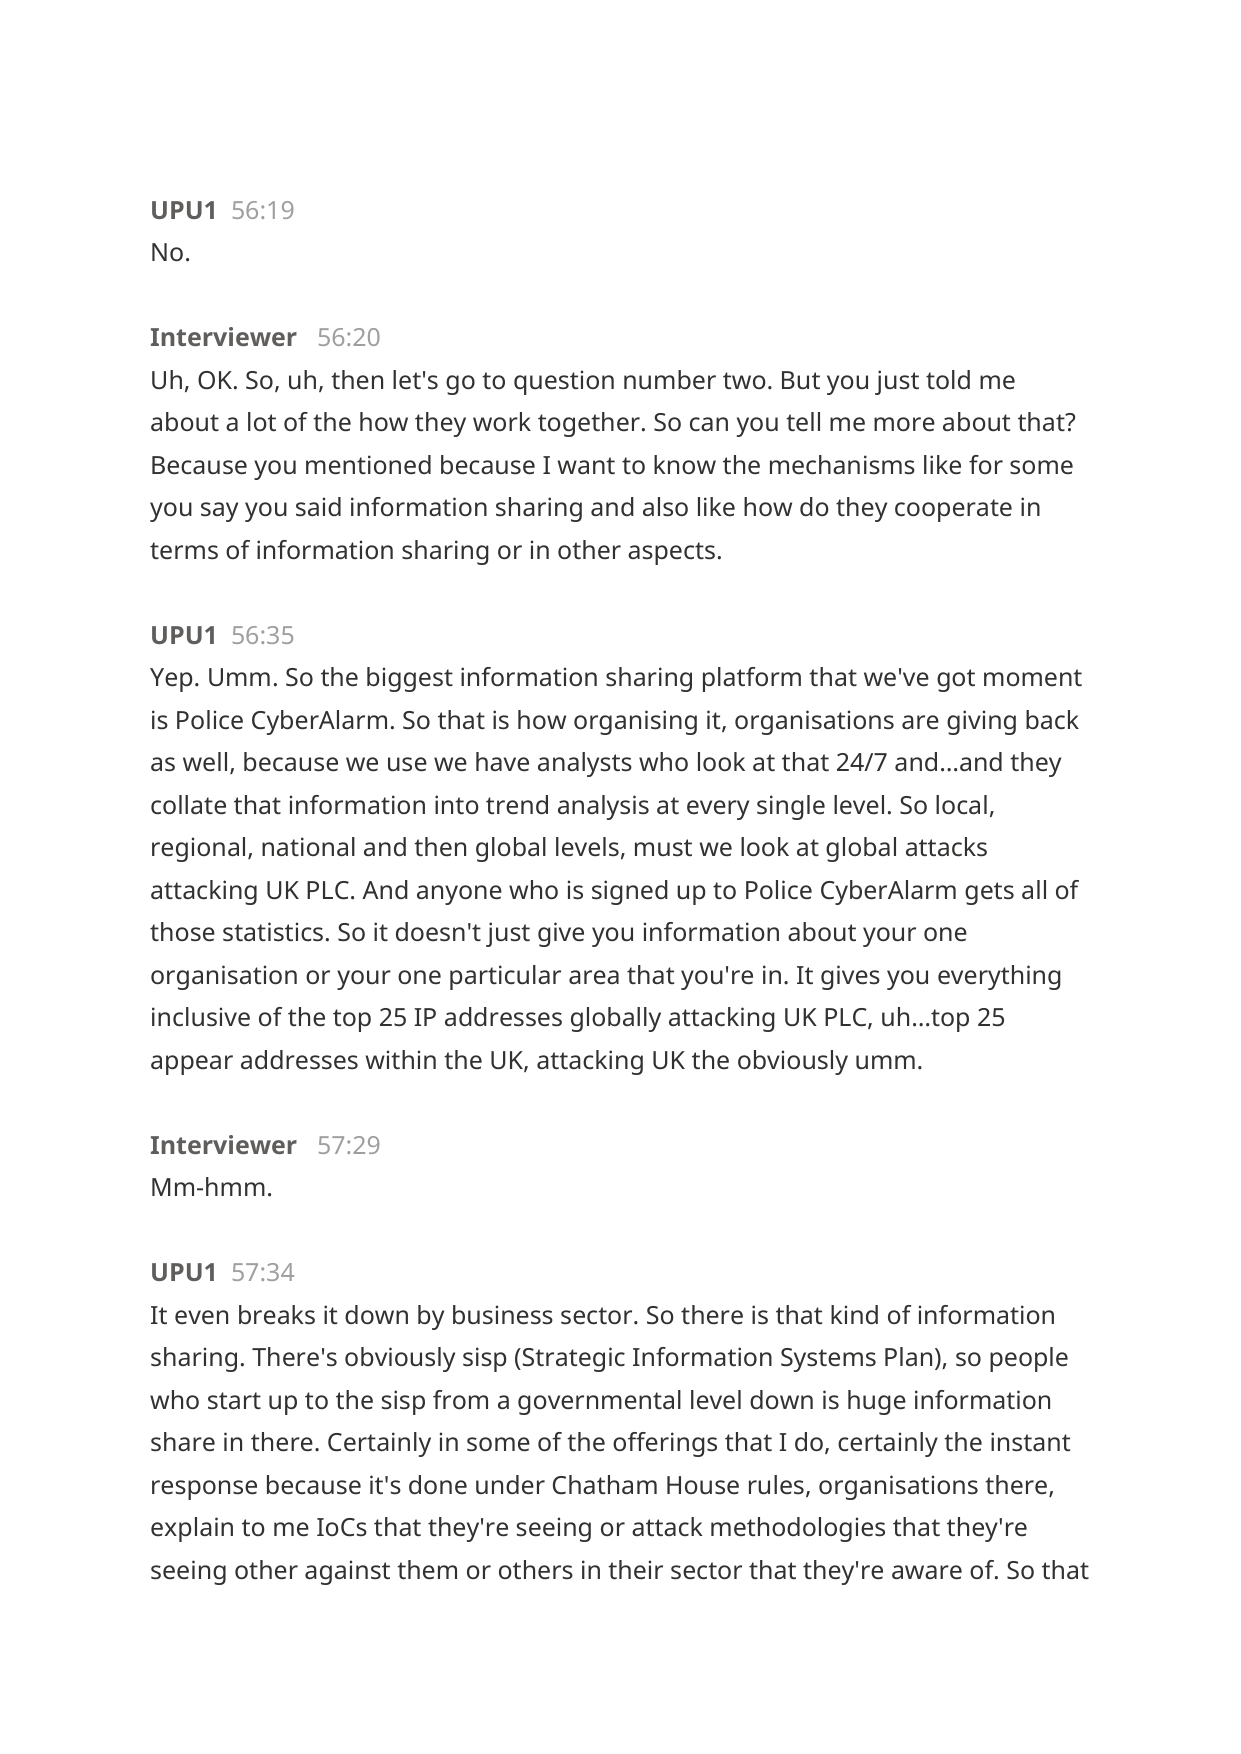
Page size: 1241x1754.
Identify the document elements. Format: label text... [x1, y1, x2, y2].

text Interviewer 57:29 Mm-hmm. [150, 1085, 1090, 1204]
text UPU1 56:35 Yep. Umm. So the biggest information sharing platform that we've got moment is Police CyberAlarm. So that is how organising it, organisations are giving back as well, because we use we have analysts who look at that 24/7 and…and they collate that information into trend analysis at every single level. So local, regional, national and then global levels, must we look at global attacks attacking UK PLC. And anyone who is signed up to Police CyberAlarm gets all of those statistics. So it doesn't just give you information about your one organisation or your one particular area that you're in. It gives you everything inclusive of the top 25 IP addresses globally attacking UK PLC, uh…top 25 appear addresses within the UK, attacking UK the obviously umm. [150, 575, 1090, 1077]
text UPU1 56:19 No. [150, 150, 1090, 269]
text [150, 1212, 1090, 1587]
text Interviewer 56:20 Uh, OK. So, uh, then let's go to question number two. But you just told me about a lot of the how they work together. So can you tell me more about that? Because you mentioned because I want to know the mechanisms like for some you say you said information sharing and also like how do they cooperate in terms of information sharing or in other aspects. [150, 277, 1090, 567]
